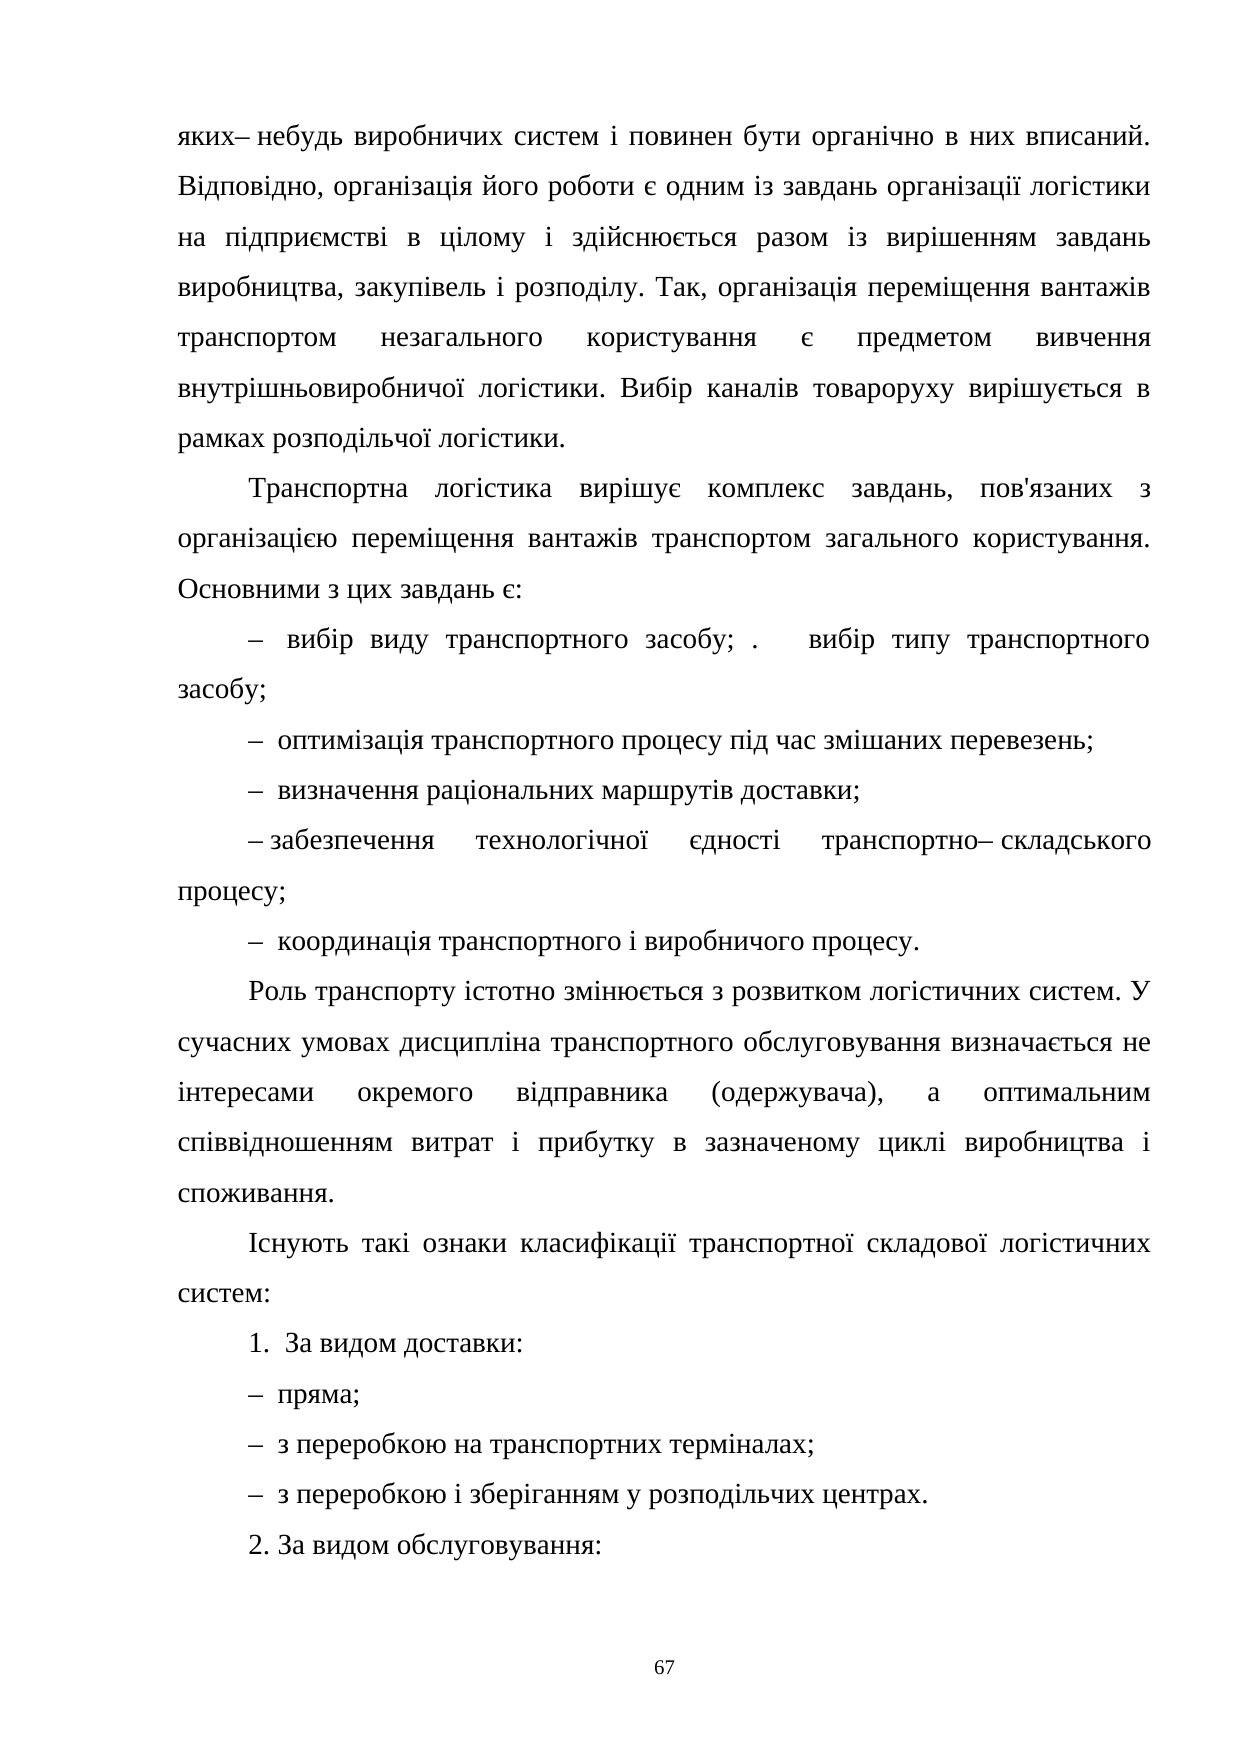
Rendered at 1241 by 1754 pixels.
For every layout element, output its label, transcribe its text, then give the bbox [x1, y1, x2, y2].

text – оптимізація транспортного процесу під час змішаних перевезень; [177, 722, 1152, 755]
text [177, 118, 1152, 453]
text 2. За видом обслуговування: [177, 1527, 1152, 1560]
text – координація транспортного і виробничого процесу. [177, 923, 1152, 957]
text – пряма; [177, 1376, 1152, 1409]
text – з переробкою на транспортних терміналах; [177, 1426, 1152, 1460]
text – вибір виду транспортного засобу; . вибір типу транспортного засобу; [177, 621, 1152, 705]
text Транспортна логістика вирішує комплекс завдань, пов'язаних з організацією переміщення вантажів транспортом загального користування. Основними з цих завдань є: [177, 470, 1152, 604]
text Роль транспорту істотно змінюється з розвитком логістичних систем. У сучасних умовах дисципліна транспортного обслуговування визначається не інтересами окремого відправника (одержувача), а оптимальним співвідношенням витрат і прибутку в зазначеному циклі виробництва і споживання. [177, 973, 1152, 1208]
text – з переробкою і зберіганням у розподільчих центрах. [177, 1477, 1152, 1510]
text – визначення раціональних маршрутів доставки; [177, 772, 1152, 806]
text – забезпечення технологічної єдності транспортно– складського процесу; [177, 822, 1152, 906]
text 1. За видом доставки: [177, 1326, 1152, 1359]
text Існують такі ознаки класифікації транспортної складової логістичних систем: [177, 1225, 1152, 1309]
